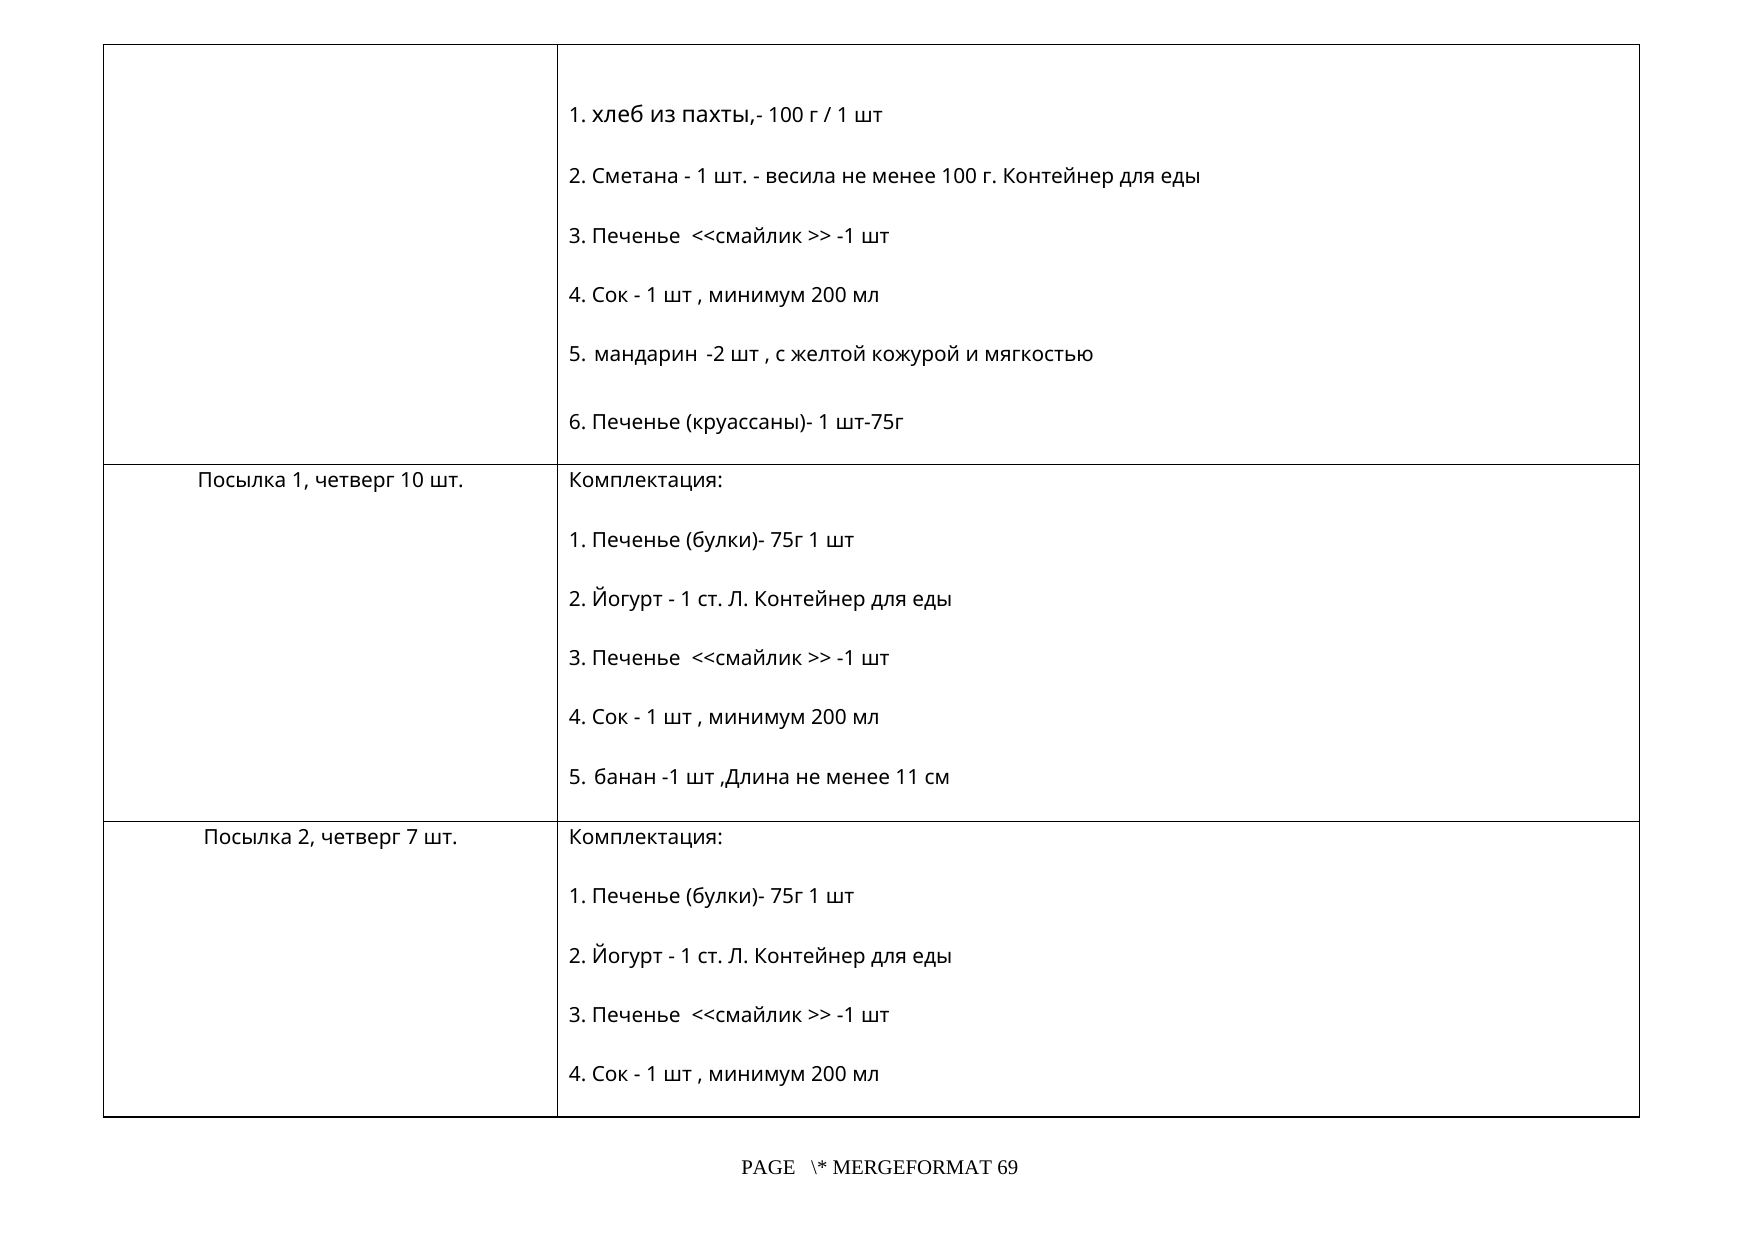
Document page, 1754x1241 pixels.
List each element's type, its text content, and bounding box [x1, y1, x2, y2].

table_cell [558, 45, 1639, 464]
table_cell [104, 822, 557, 1116]
table_cell Посылка 1, четверг 10 шт. [104, 465, 557, 821]
table_cell Комплектация: 1. Печенье (булки)- 75г 1 шт 2. Йогурт - 1 ст. Л. Контейнер для еды 3. Печенье <<смайлик >> -1 шт 4. Сок - 1 шт , минимум 200 мл 5. банан -1 шт ,Длина не менее 11 см [558, 465, 1639, 821]
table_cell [104, 45, 557, 464]
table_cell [558, 822, 1639, 1116]
